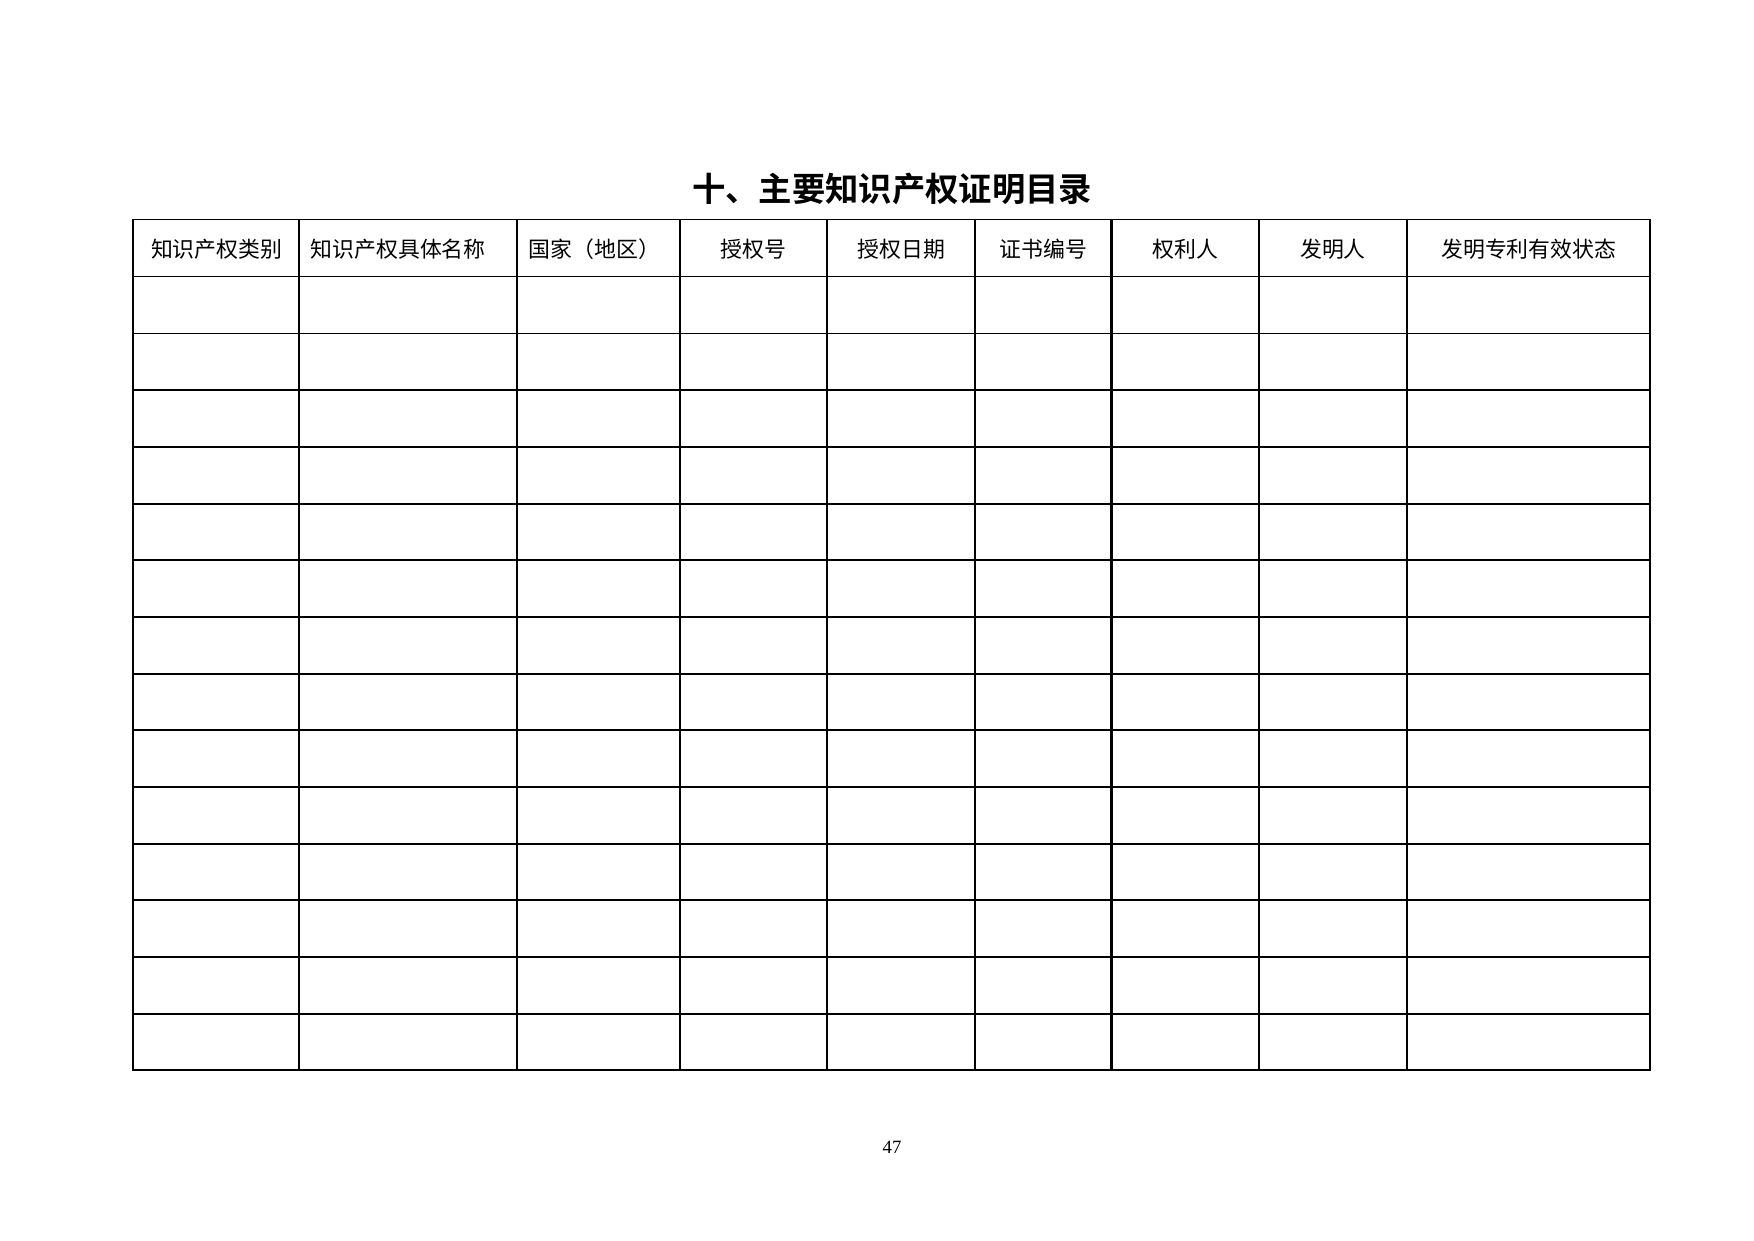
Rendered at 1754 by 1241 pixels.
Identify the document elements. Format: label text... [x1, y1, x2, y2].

table_cell [828, 675, 974, 729]
table_cell [300, 391, 516, 446]
table_cell [300, 618, 516, 673]
table_cell [681, 505, 826, 559]
table_cell [1260, 845, 1406, 899]
table_cell [681, 561, 826, 616]
table_cell [134, 845, 298, 899]
table_cell [300, 277, 516, 333]
table_cell [134, 505, 298, 559]
table_cell [681, 788, 826, 843]
table_cell [300, 448, 516, 503]
table_cell [976, 277, 1110, 333]
table_cell [300, 901, 516, 956]
table_header 授权号 [681, 220, 826, 276]
table_cell [518, 1015, 679, 1069]
table_cell [976, 561, 1110, 616]
table_cell [1113, 901, 1258, 956]
table_cell [1260, 1015, 1406, 1069]
table_cell [828, 901, 974, 956]
table_cell [134, 561, 298, 616]
table_cell [828, 277, 974, 333]
table_cell [681, 675, 826, 729]
table_cell [134, 618, 298, 673]
table_cell [976, 505, 1110, 559]
table_cell [518, 448, 679, 503]
table_cell [134, 1015, 298, 1069]
table_cell [828, 561, 974, 616]
table_cell [300, 675, 516, 729]
table_cell [300, 788, 516, 843]
table_cell [518, 505, 679, 559]
table_cell [681, 845, 826, 899]
table_header 国家（地区） [518, 220, 679, 276]
subtitle 十、主要知识产权证明目录 [148, 154, 1636, 219]
table_cell [976, 391, 1110, 446]
table_cell [1260, 561, 1406, 616]
table_cell [300, 845, 516, 899]
table_cell [828, 334, 974, 389]
table_header 知识产权具体名称 [300, 220, 516, 276]
table_cell [300, 731, 516, 786]
table_cell [1113, 391, 1258, 446]
table_cell [828, 845, 974, 899]
table_cell [976, 448, 1110, 503]
table_cell [976, 901, 1110, 956]
table_cell [1408, 277, 1649, 333]
table_cell [1408, 901, 1649, 956]
table_cell [1113, 675, 1258, 729]
table_cell [976, 1015, 1110, 1069]
table_cell [300, 334, 516, 389]
table_header 证书编号 [976, 220, 1110, 276]
table_cell [976, 618, 1110, 673]
table_header 权利人 [1113, 220, 1258, 276]
table_cell [134, 675, 298, 729]
table_cell [134, 334, 298, 389]
table_cell [134, 788, 298, 843]
table_cell [976, 788, 1110, 843]
table_cell [1113, 505, 1258, 559]
table_header 发明人 [1260, 220, 1406, 276]
table_cell [681, 901, 826, 956]
table_cell [681, 618, 826, 673]
table_cell [300, 505, 516, 559]
table_cell [1408, 1015, 1649, 1069]
table_cell [828, 391, 974, 446]
table_cell [518, 561, 679, 616]
table_cell [1260, 901, 1406, 956]
table_header 发明专利有效状态 [1408, 220, 1649, 276]
table_cell [1260, 277, 1406, 333]
table_cell [1408, 788, 1649, 843]
table_cell [976, 958, 1110, 1013]
table_cell [1113, 731, 1258, 786]
table_cell [1408, 391, 1649, 446]
table_cell [134, 277, 298, 333]
table_cell [1113, 845, 1258, 899]
table_cell [134, 901, 298, 956]
table_cell [681, 1015, 826, 1069]
table_header 知识产权类别 [134, 220, 298, 276]
table_cell [1260, 958, 1406, 1013]
table_cell [134, 958, 298, 1013]
table_cell [1260, 334, 1406, 389]
table_cell [518, 845, 679, 899]
table_cell [681, 334, 826, 389]
table_cell [518, 675, 679, 729]
table_cell [518, 391, 679, 446]
table_cell [1408, 958, 1649, 1013]
table_cell [300, 1015, 516, 1069]
table_cell [134, 448, 298, 503]
table_cell [1113, 618, 1258, 673]
table_cell [1260, 505, 1406, 559]
table_cell [518, 334, 679, 389]
table_cell [518, 277, 679, 333]
table_cell [1260, 391, 1406, 446]
table_cell [1113, 958, 1258, 1013]
table_cell [976, 731, 1110, 786]
table_header 授权日期 [828, 220, 974, 276]
table_cell [828, 505, 974, 559]
table_cell [1113, 448, 1258, 503]
table_cell [134, 731, 298, 786]
table_cell [518, 731, 679, 786]
table_cell [828, 448, 974, 503]
table_cell [1408, 845, 1649, 899]
table_cell [1113, 334, 1258, 389]
table_cell [1113, 1015, 1258, 1069]
table_cell [518, 788, 679, 843]
table_cell [976, 334, 1110, 389]
table_cell [1408, 505, 1649, 559]
table_cell [681, 448, 826, 503]
table_cell [518, 618, 679, 673]
table_cell [1113, 277, 1258, 333]
table_cell [1260, 731, 1406, 786]
table_cell [1408, 561, 1649, 616]
table_cell [828, 958, 974, 1013]
table_cell [1408, 334, 1649, 389]
table_cell [976, 845, 1110, 899]
table_cell [1260, 448, 1406, 503]
table_cell [134, 391, 298, 446]
table_cell [828, 788, 974, 843]
table_cell [300, 561, 516, 616]
table_cell [828, 1015, 974, 1069]
table_cell [681, 731, 826, 786]
table_cell [1408, 731, 1649, 786]
table_cell [681, 277, 826, 333]
table_cell [1260, 788, 1406, 843]
table_cell [518, 901, 679, 956]
table_cell [828, 618, 974, 673]
table_cell [1408, 675, 1649, 729]
table_cell [681, 958, 826, 1013]
table_cell [976, 675, 1110, 729]
table_cell [1408, 448, 1649, 503]
table_cell [1113, 788, 1258, 843]
table_cell [1113, 561, 1258, 616]
table_cell [1408, 618, 1649, 673]
table_cell [681, 391, 826, 446]
table_cell [518, 958, 679, 1013]
table_cell [1260, 675, 1406, 729]
table_cell [1260, 618, 1406, 673]
table_cell [300, 958, 516, 1013]
table_cell [828, 731, 974, 786]
